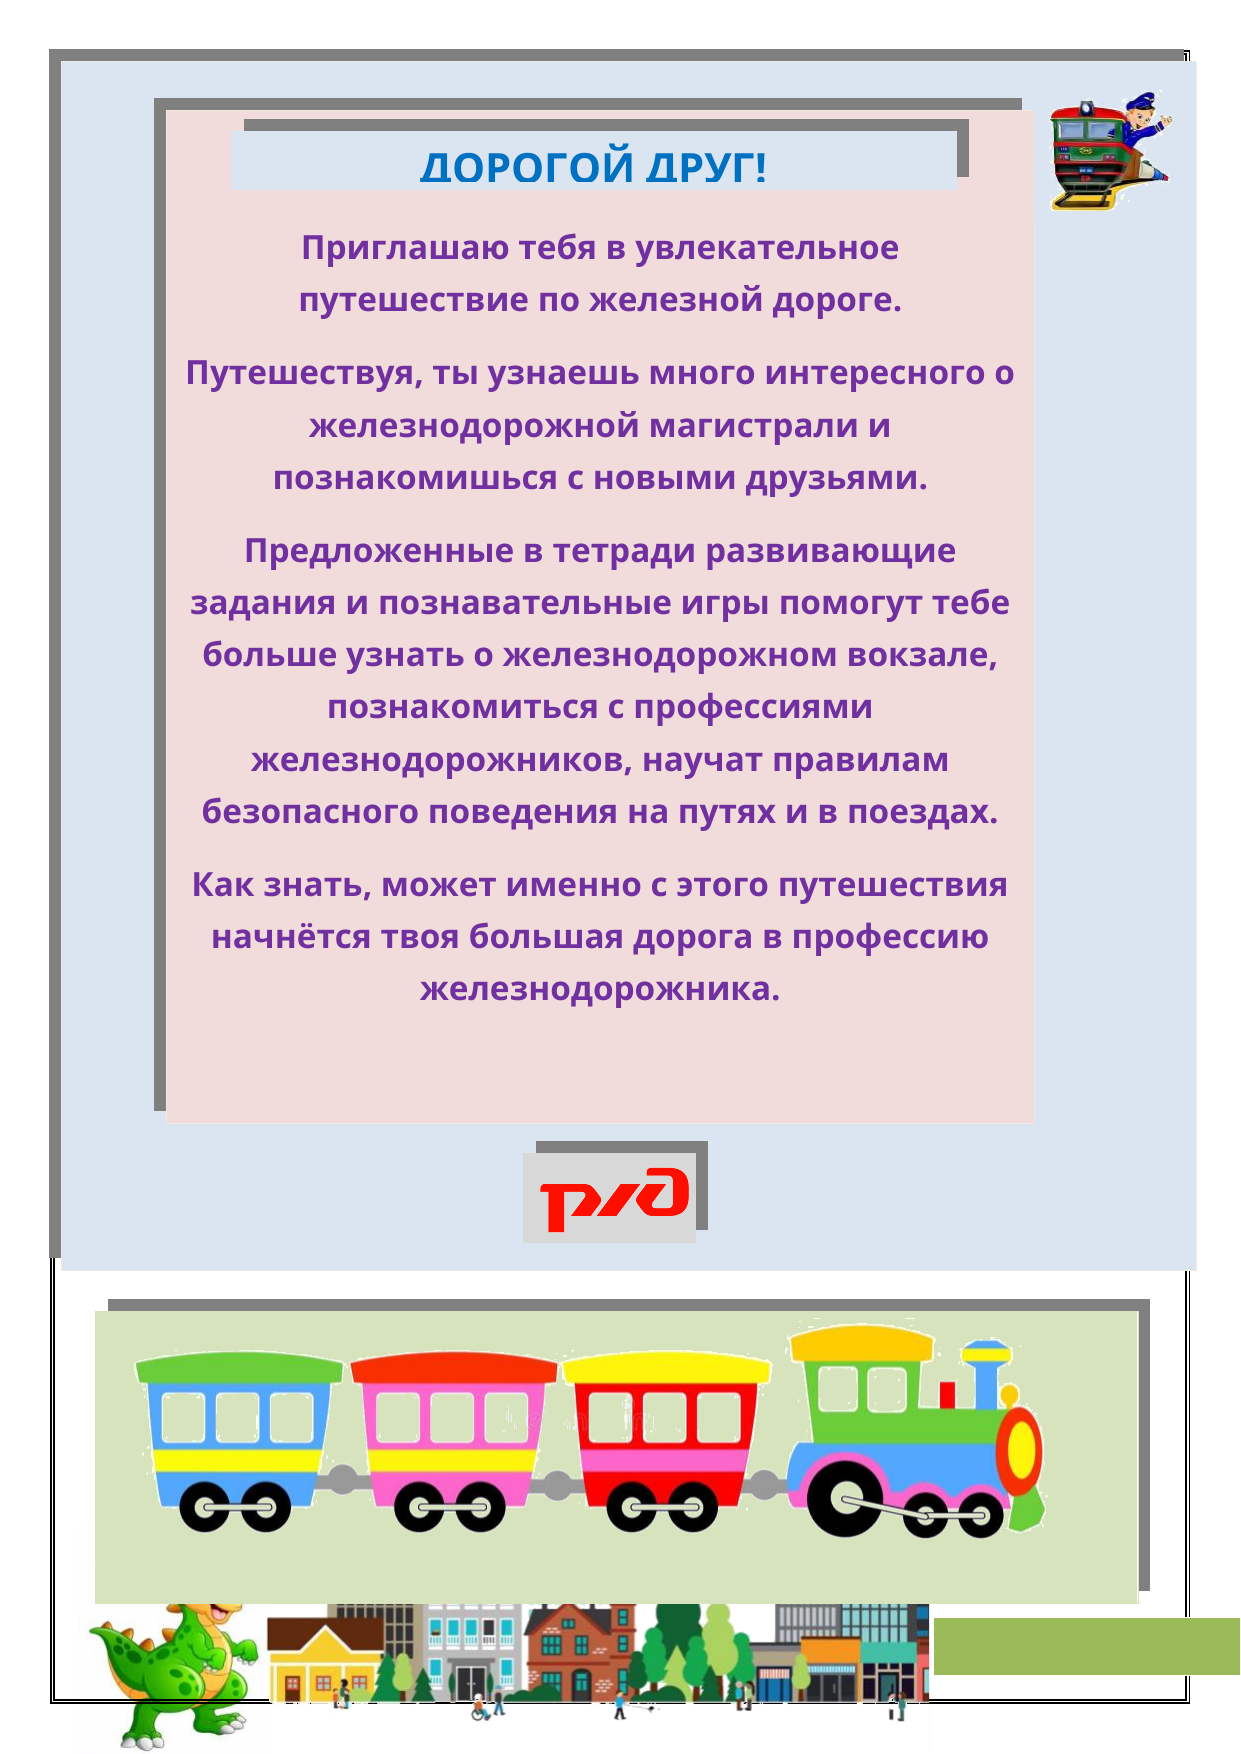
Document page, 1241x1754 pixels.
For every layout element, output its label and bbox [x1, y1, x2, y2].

picture [1049, 90, 1173, 211]
picture [538, 1161, 692, 1235]
picture [110, 1318, 1078, 1562]
picture [78, 1525, 930, 1754]
